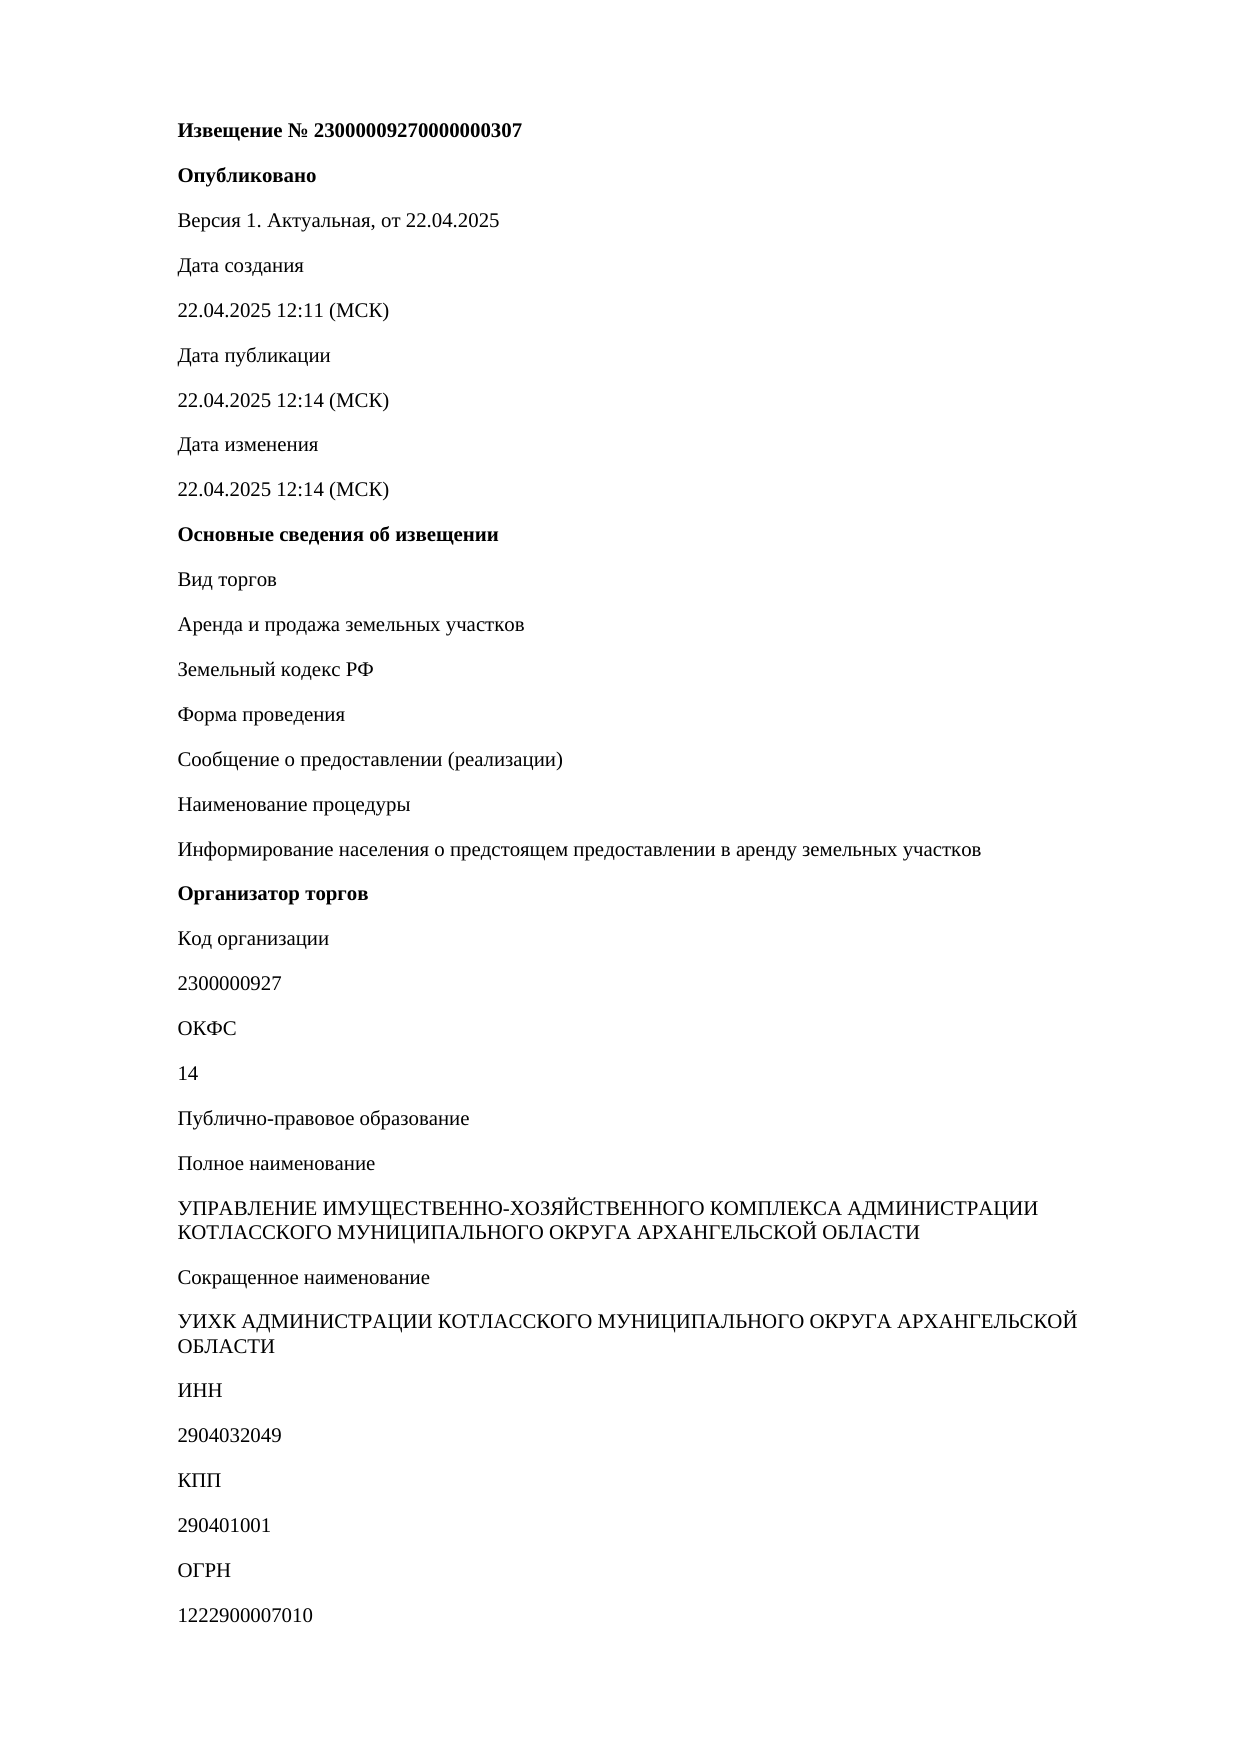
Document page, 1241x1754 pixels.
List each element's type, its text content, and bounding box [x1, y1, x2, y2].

text 22.04.2025 12:14 (МСК) [177, 477, 1152, 501]
text УПРАВЛЕНИЕ ИМУЩЕСТВЕННО-ХОЗЯЙСТВЕННОГО КОМПЛЕКСА АДМИНИСТРАЦИИ КОТЛАССКОГО МУНИЦИПАЛЬНОГО ОКРУГА АРХАНГЕЛЬСКОЙ ОБЛАСТИ [177, 1196, 1152, 1244]
text Земельный кодекс РФ [177, 657, 1152, 681]
text Полное наименование [177, 1151, 1152, 1175]
text Дата публикации [177, 343, 1152, 367]
text Аренда и продажа земельных участков [177, 612, 1152, 636]
text 1222900007010 [177, 1603, 1152, 1627]
text ИНН [177, 1378, 1152, 1402]
text Извещение № 23000009270000000307 [177, 118, 1152, 142]
text Опубликовано [177, 163, 1152, 187]
text Форма проведения [177, 702, 1152, 726]
text 2904032049 [177, 1423, 1152, 1447]
text 22.04.2025 12:14 (МСК) [177, 387, 1152, 412]
text 22.04.2025 12:11 (МСК) [177, 298, 1152, 322]
text Сокращенное наименование [177, 1264, 1152, 1289]
text Код организации [177, 926, 1152, 950]
text Сообщение о предоставлении (реализации) [177, 747, 1152, 771]
text Дата изменения [177, 432, 1152, 456]
text ОКФС [177, 1016, 1152, 1040]
text 290401001 [177, 1513, 1152, 1537]
text Версия 1. Актуальная, от 22.04.2025 [177, 208, 1152, 232]
text 2300000927 [177, 971, 1152, 995]
text КПП [177, 1468, 1152, 1492]
text Организатор торгов [177, 881, 1152, 905]
text Публично-правовое образование [177, 1106, 1152, 1130]
text Основные сведения об извещении [177, 522, 1152, 546]
text Вид торгов [177, 567, 1152, 591]
text Дата создания [177, 253, 1152, 277]
text 14 [177, 1061, 1152, 1085]
text Информирование населения о предстоящем предоставлении в аренду земельных участков [177, 836, 1152, 861]
text ОГРН [177, 1558, 1152, 1582]
text УИХК АДМИНИСТРАЦИИ КОТЛАССКОГО МУНИЦИПАЛЬНОГО ОКРУГА АРХАНГЕЛЬСКОЙ ОБЛАСТИ [177, 1309, 1152, 1358]
text Наименование процедуры [177, 792, 1152, 816]
